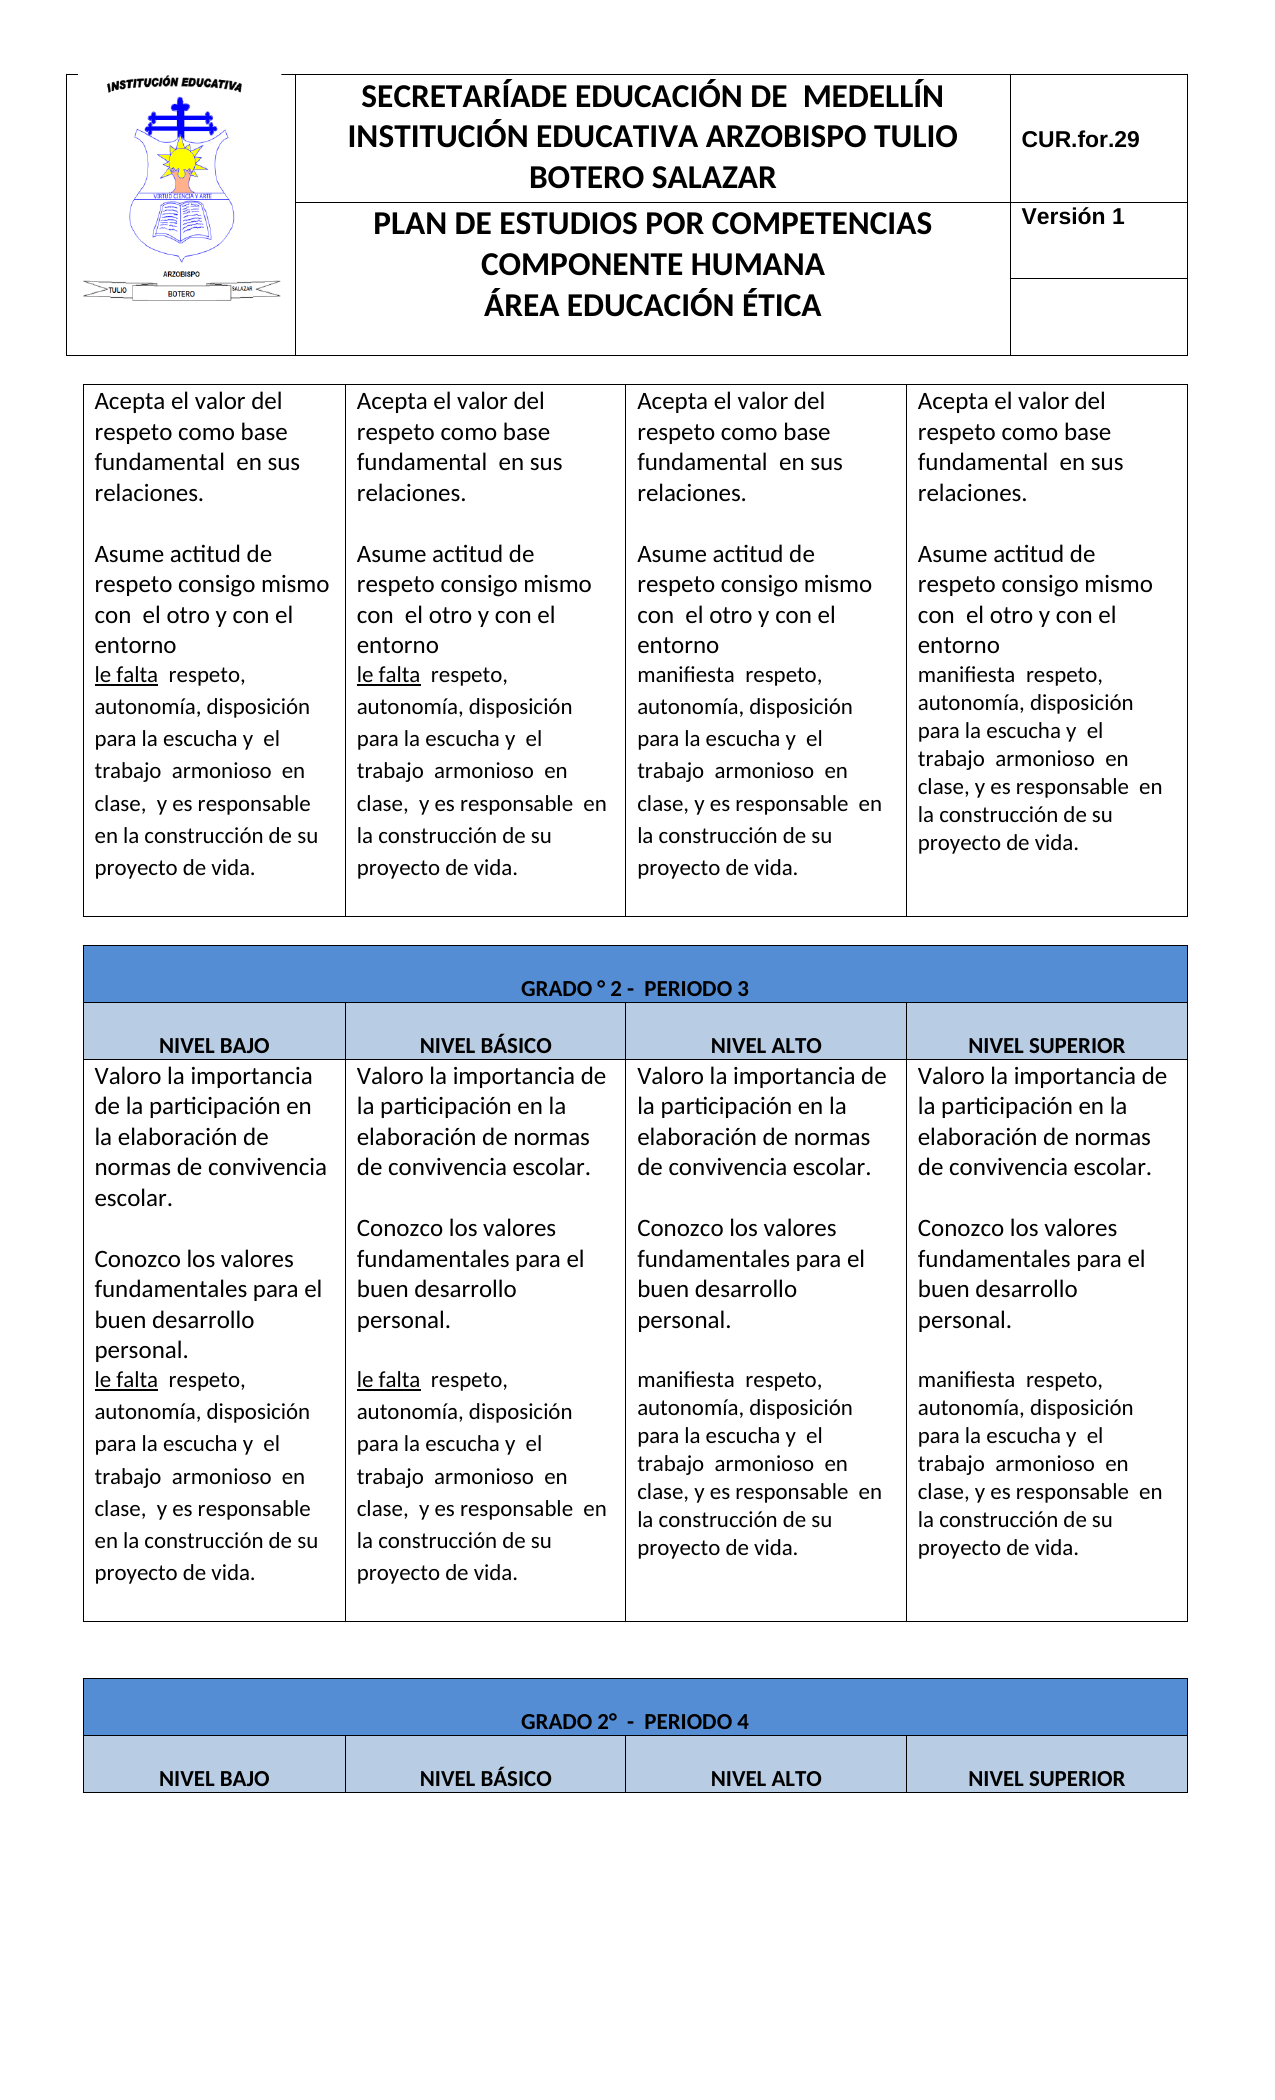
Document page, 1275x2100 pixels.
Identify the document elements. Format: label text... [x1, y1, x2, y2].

table_cell NIVEL BAJO [84, 1003, 345, 1059]
table_cell Valoro la importancia de la participación en la elaboración de normas de convivencia escolar. Conozco los valores fundamentales para el buen desarrollo personal. manifiesta respeto, autonomía, disposición para la escucha y el trabajo armonioso en clase, y es responsable en la construcción de su proyecto de vida. [907, 1060, 1187, 1621]
table_header GRADO 2° - PERIODO 4 [84, 1679, 1187, 1735]
table_cell NIVEL BÁSICO [346, 1736, 625, 1792]
table_cell Acepta el valor del respeto como base fundamental en sus relaciones. Asume actitud de respeto consigo mismo con el otro y con el entorno le falta respeto, autonomía, disposición para la escucha y el trabajo armonioso en clase, y es responsable en la construcción de su proyecto de vida. [84, 385, 345, 916]
table_cell Valoro la importancia de la participación en la elaboración de normas de convivencia escolar. Conozco los valores fundamentales para el buen desarrollo personal. manifiesta respeto, autonomía, disposición para la escucha y el trabajo armonioso en clase, y es responsable en la construcción de su proyecto de vida. [626, 1060, 906, 1621]
table_cell NIVEL SUPERIOR [907, 1736, 1187, 1792]
table_cell Valoro la importancia de la participación en la elaboración de normas de convivencia escolar. Conozco los valores fundamentales para el buen desarrollo personal. le falta respeto, autonomía, disposición para la escucha y el trabajo armonioso en clase, y es responsable en la construcción de su proyecto de vida. [84, 1060, 345, 1621]
table_cell Acepta el valor del respeto como base fundamental en sus relaciones. Asume actitud de respeto consigo mismo con el otro y con el entorno le falta respeto, autonomía, disposición para la escucha y el trabajo armonioso en clase, y es responsable en la construcción de su proyecto de vida. [346, 385, 625, 916]
table_cell NIVEL BAJO [84, 1736, 345, 1792]
table_cell NIVEL SUPERIOR [907, 1003, 1187, 1059]
table_cell Acepta el valor del respeto como base fundamental en sus relaciones. Asume actitud de respeto consigo mismo con el otro y con el entorno manifiesta respeto, autonomía, disposición para la escucha y el trabajo armonioso en clase, y es responsable en la construcción de su proyecto de vida. [907, 385, 1187, 916]
table_cell NIVEL ALTO [626, 1736, 906, 1792]
table_cell Acepta el valor del respeto como base fundamental en sus relaciones. Asume actitud de respeto consigo mismo con el otro y con el entorno manifiesta respeto, autonomía, disposición para la escucha y el trabajo armonioso en clase, y es responsable en la construcción de su proyecto de vida. [626, 385, 906, 916]
table_cell NIVEL ALTO [626, 1003, 906, 1059]
picture [78, 74, 282, 305]
table_header GRADO ° 2 - PERIODO 3 [84, 946, 1187, 1002]
table_cell Valoro la importancia de la participación en la elaboración de normas de convivencia escolar. Conozco los valores fundamentales para el buen desarrollo personal. le falta respeto, autonomía, disposición para la escucha y el trabajo armonioso en clase, y es responsable en la construcción de su proyecto de vida. [346, 1060, 625, 1621]
table_cell NIVEL BÁSICO [346, 1003, 625, 1059]
